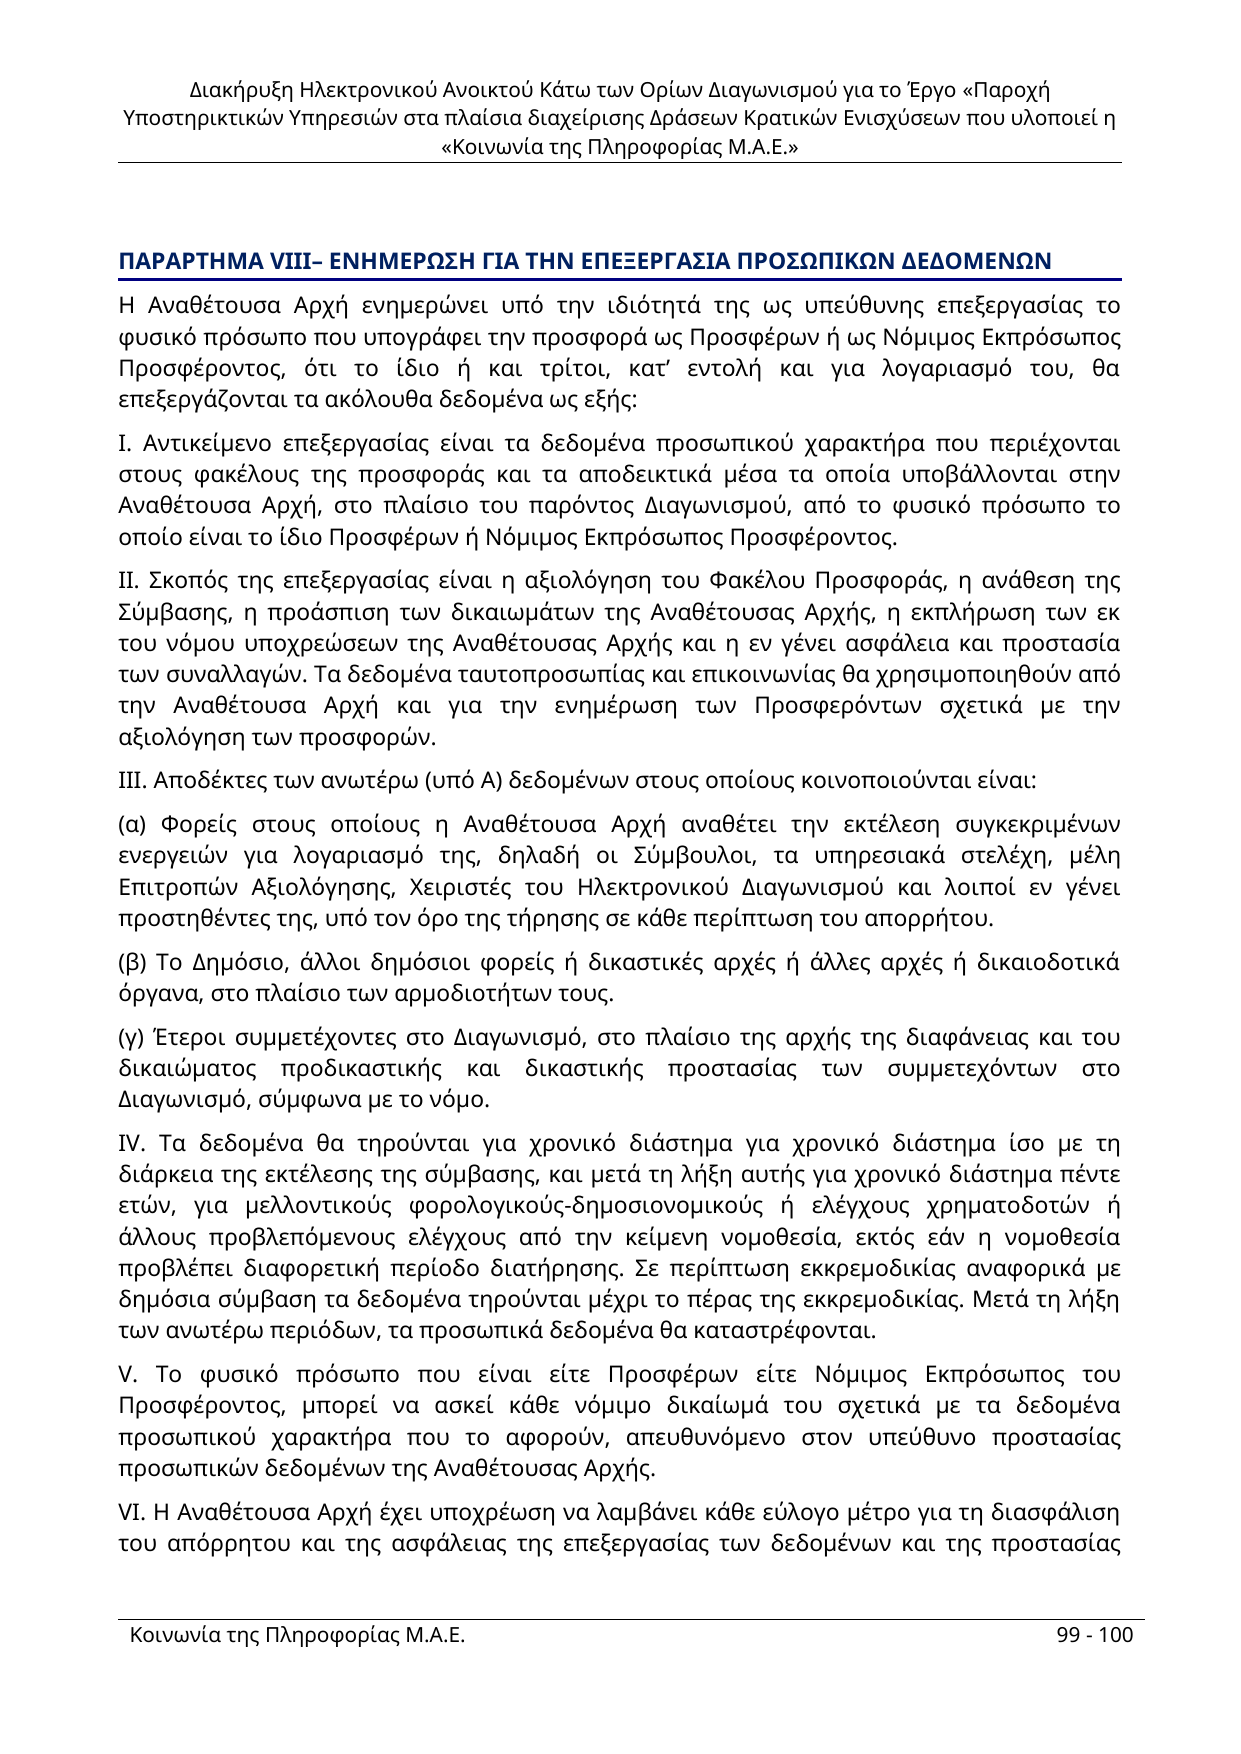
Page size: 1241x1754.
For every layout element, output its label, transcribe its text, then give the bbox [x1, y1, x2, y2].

subtitle ΠΑΡΑΡΤΗΜΑ VIII– ΕΝΗΜΕΡΩΣΗ ΓΙΑ ΤΗΝ ΕΠΕΞΕΡΓΑΣΙΑ ΠΡΟΣΩΠΙΚΩΝ ΔΕΔΟΜΕΝΩΝ [118, 245, 1122, 278]
text Ι. Αντικείμενο επεξεργασίας είναι τα δεδομένα προσωπικού χαρακτήρα που περιέχονται στους φακέλους της προσφοράς και τα αποδεικτικά μέσα τα οποία υποβάλλονται στην Αναθέτουσα Αρχή, στο πλαίσιο του παρόντος Διαγωνισμού, από το φυσικό πρόσωπο το οποίο είναι το ίδιο Προσφέρων ή Νόμιμος Εκπρόσωπος Προσφέροντος. [118, 427, 1122, 552]
text ΙΙ. Σκοπός της επεξεργασίας είναι η αξιολόγηση του Φακέλου Προσφοράς, η ανάθεση της Σύμβασης, η προάσπιση των δικαιωμάτων της Αναθέτουσας Αρχής, η εκπλήρωση των εκ του νόμου υποχρεώσεων της Αναθέτουσας Αρχής και η εν γένει ασφάλεια και προστασία των συναλλαγών. Τα δεδομένα ταυτοπροσωπίας και επικοινωνίας θα χρησιμοποιηθούν από την Αναθέτουσα Αρχή και για την ενημέρωση των Προσφερόντων σχετικά με την αξιολόγηση των προσφορών. [118, 564, 1122, 752]
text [118, 1496, 1122, 1558]
text (β) Το Δημόσιο, άλλοι δημόσιοι φορείς ή δικαστικές αρχές ή άλλες αρχές ή δικαιοδοτικά όργανα, στο πλαίσιο των αρμοδιοτήτων τους. [118, 946, 1122, 1008]
text ΙΙΙ. Αποδέκτες των ανωτέρω (υπό Α) δεδομένων στους οποίους κοινοποιούνται είναι: [118, 764, 1122, 796]
text (α) Φορείς στους οποίους η Αναθέτουσα Αρχή αναθέτει την εκτέλεση συγκεκριμένων ενεργειών για λογαριασμό της, δηλαδή οι Σύμβουλοι, τα υπηρεσιακά στελέχη, μέλη Επιτροπών Αξιολόγησης, Χειριστές του Ηλεκτρονικού Διαγωνισμού και λοιποί εν γένει προστηθέντες της, υπό τον όρο της τήρησης σε κάθε περίπτωση του απορρήτου. [118, 808, 1122, 933]
text Η Αναθέτουσα Αρχή ενημερώνει υπό την ιδιότητά της ως υπεύθυνης επεξεργασίας το φυσικό πρόσωπο που υπογράφει την προσφορά ως Προσφέρων ή ως Νόμιμος Εκπρόσωπος Προσφέροντος, ότι το ίδιο ή και τρίτοι, κατ’ εντολή και για λογαριασμό του, θα επεξεργάζονται τα ακόλουθα δεδομένα ως εξής: [118, 289, 1122, 414]
text (γ) Έτεροι συμμετέχοντες στο Διαγωνισμό, στο πλαίσιο της αρχής της διαφάνειας και του δικαιώματος προδικαστικής και δικαστικής προστασίας των συμμετεχόντων στο Διαγωνισμό, σύμφωνα με το νόμο. [118, 1021, 1122, 1114]
text IV. Τα δεδομένα θα τηρούνται για χρονικό διάστημα για χρονικό διάστημα ίσο με τη διάρκεια της εκτέλεσης της σύμβασης, και μετά τη λήξη αυτής για χρονικό διάστημα πέντε ετών, για μελλοντικούς φορολογικούς-δημοσιονομικούς ή ελέγχους χρηματοδοτών ή άλλους προβλεπόμενους ελέγχους από την κείμενη νομοθεσία, εκτός εάν η νομοθεσία προβλέπει διαφορετική περίοδο διατήρησης. Σε περίπτωση εκκρεμοδικίας αναφορικά με δημόσια σύμβαση τα δεδομένα τηρούνται μέχρι το πέρας της εκκρεμοδικίας. Μετά τη λήξη των ανωτέρω περιόδων, τα προσωπικά δεδομένα θα καταστρέφονται. [118, 1127, 1122, 1346]
text V. Το φυσικό πρόσωπο που είναι είτε Προσφέρων είτε Νόμιμος Εκπρόσωπος του Προσφέροντος, μπορεί να ασκεί κάθε νόμιμο δικαίωμά του σχετικά με τα δεδομένα προσωπικού χαρακτήρα που το αφορούν, απευθυνόμενο στον υπεύθυνο προστασίας προσωπικών δεδομένων της Αναθέτουσας Αρχής. [118, 1358, 1122, 1483]
